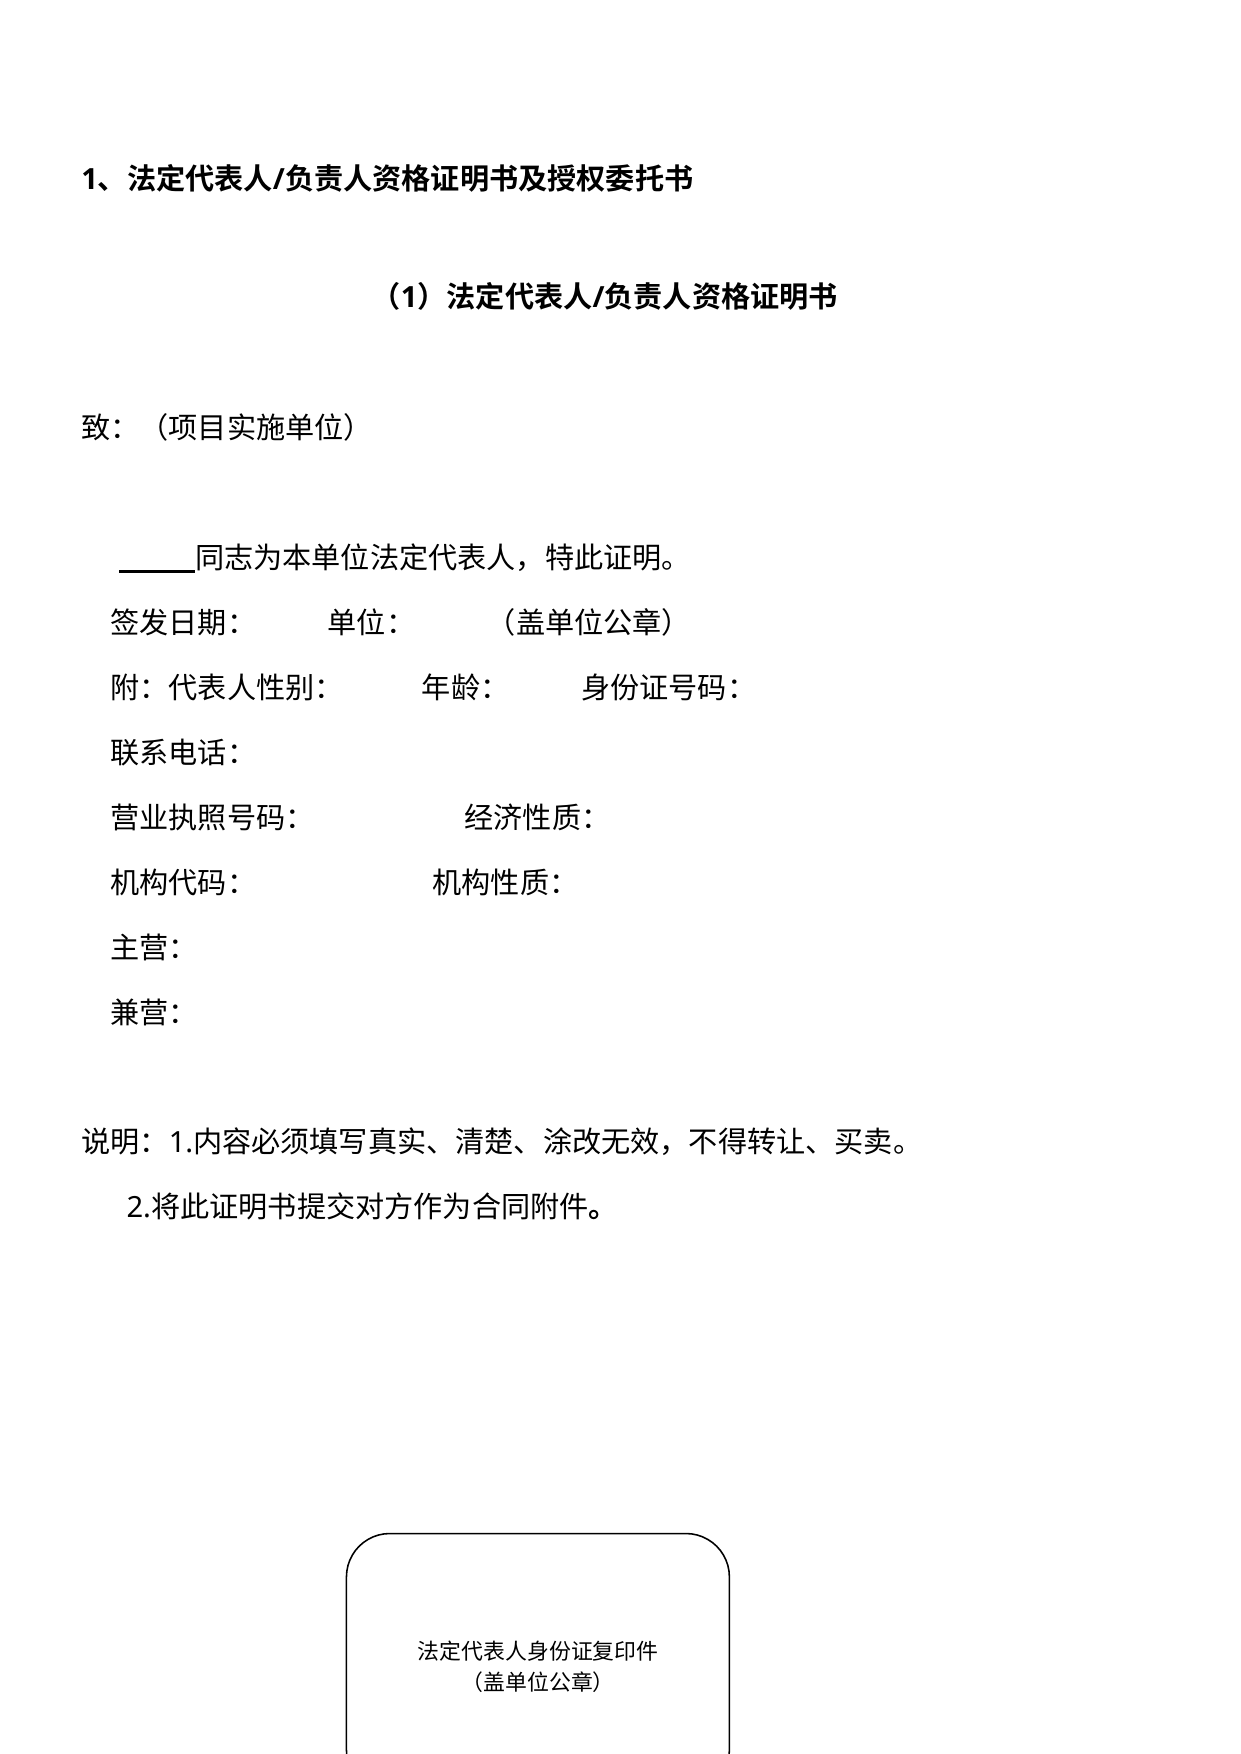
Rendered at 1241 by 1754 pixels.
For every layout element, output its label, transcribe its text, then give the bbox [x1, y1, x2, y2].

text 签发日期： 单位： （盖单位公章） [81, 588, 1128, 653]
subtitle 1、法定代表人/负责人资格证明书及授权委托书 [81, 144, 1128, 209]
text 营业执照号码： 经济性质： [81, 783, 1128, 848]
text 联系电话： [81, 718, 1128, 783]
text 2.将此证明书提交对方作为合同附件。 [81, 1173, 1128, 1238]
text 机构代码： 机构性质： [81, 848, 1128, 913]
text （1）法定代表人/负责人资格证明书 [81, 263, 1128, 328]
text 主营： [81, 913, 1128, 978]
text 兼营： [81, 978, 1128, 1043]
text 同志为本单位法定代表人，特此证明。 [81, 523, 1128, 588]
text 致：（项目实施单位） [81, 393, 1128, 458]
text 附：代表人性别： 年龄： 身份证号码： [81, 653, 1128, 718]
text 说明：1.内容必须填写真实、清楚、涂改无效，不得转让、买卖。 [81, 1108, 1128, 1173]
